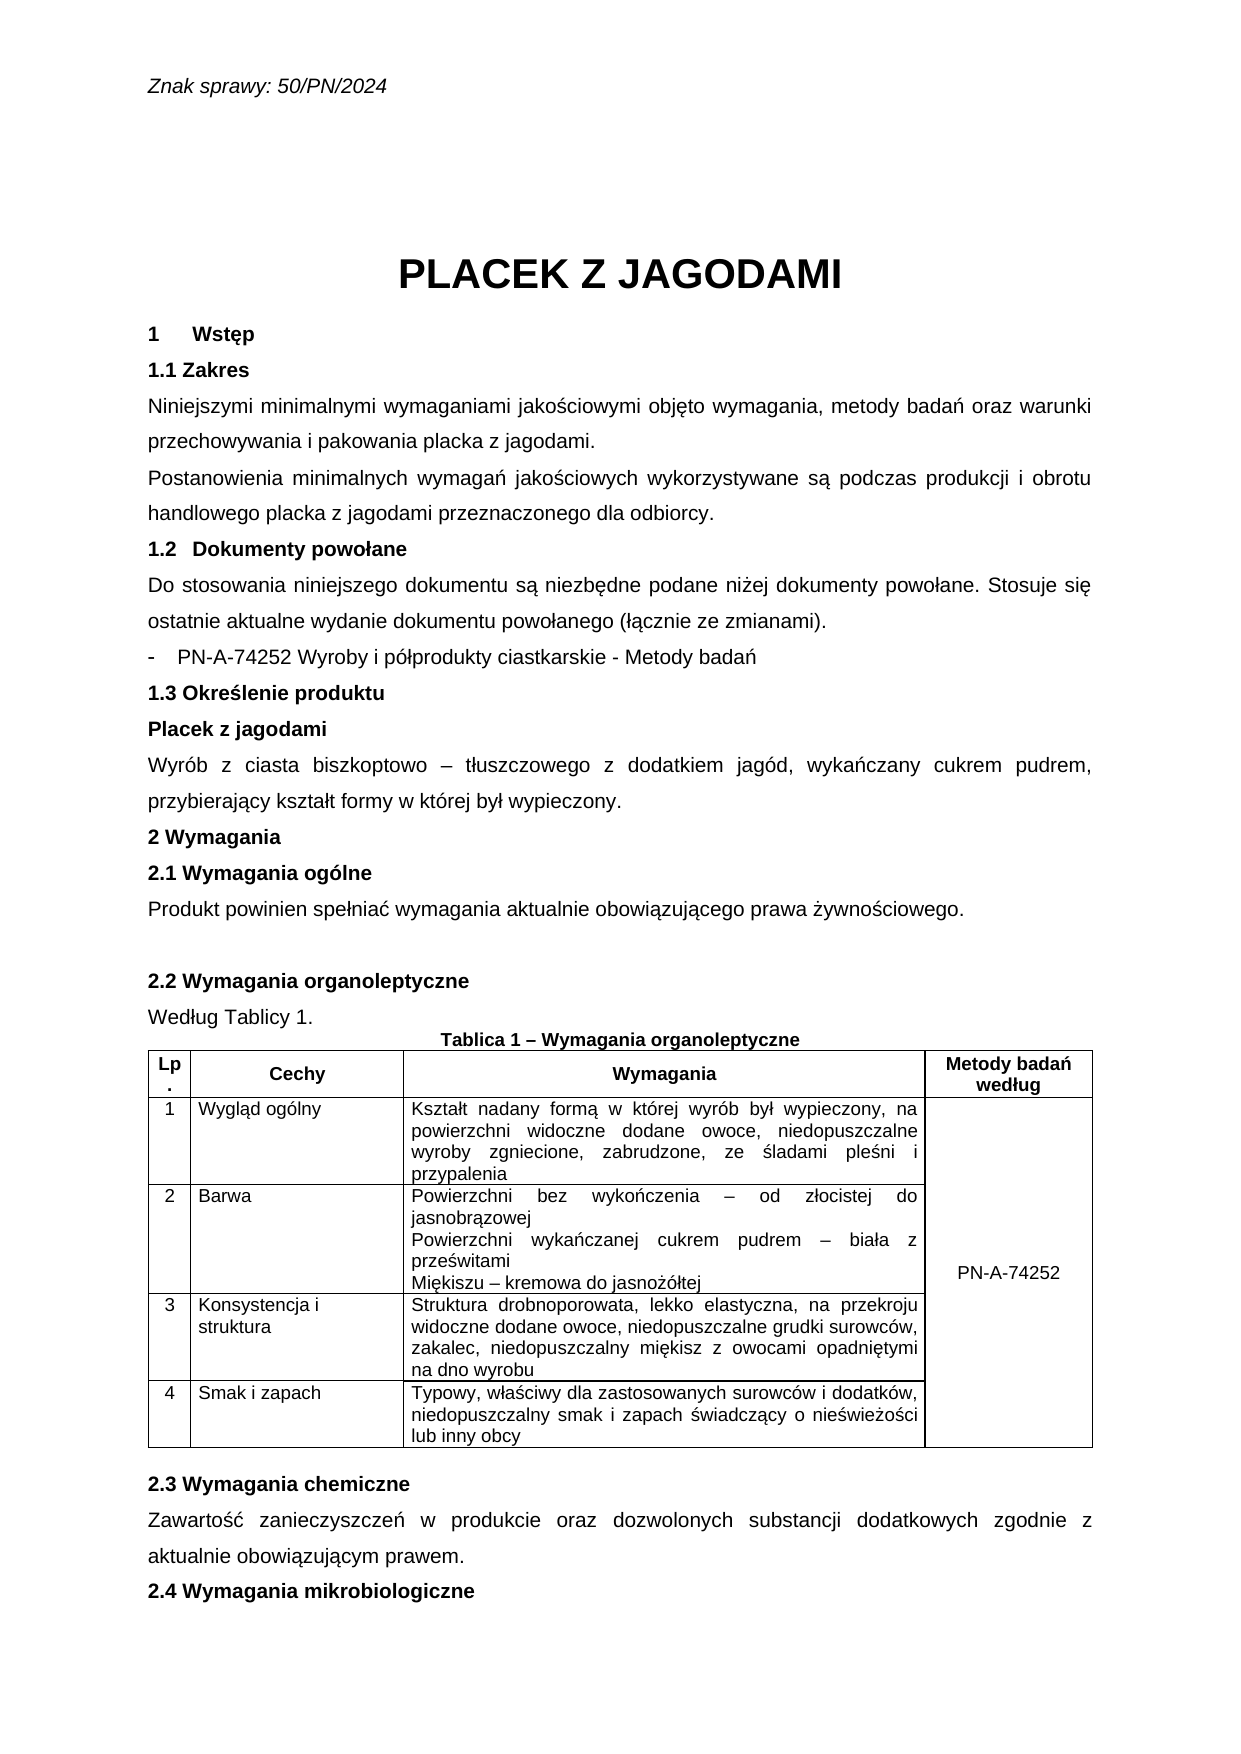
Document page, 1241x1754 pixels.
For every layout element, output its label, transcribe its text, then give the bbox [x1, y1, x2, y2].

text 1.1 Zakres [148, 357, 1093, 381]
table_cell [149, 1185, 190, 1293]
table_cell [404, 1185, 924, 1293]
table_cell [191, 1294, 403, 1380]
text 2.3 Wymagania chemiczne [148, 1472, 1093, 1496]
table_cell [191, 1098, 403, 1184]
list Wstęp [148, 322, 1093, 346]
text 1.3 Określenie produktu [148, 681, 1093, 705]
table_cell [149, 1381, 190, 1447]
text Zawartość zanieczyszczeń w produkcie oraz dozwolonych substancji dodatkowych zgodnie z aktualnie obowiązującym prawem. [148, 1507, 1093, 1567]
text 2.1 Wymagania ogólne [148, 861, 1093, 885]
text Według Tablicy 1. [148, 1004, 1093, 1028]
list PN-A-74252 Wyroby i półprodukty ciastkarskie - Metody badań [148, 645, 1093, 669]
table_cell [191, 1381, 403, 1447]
text Do stosowania niniejszego dokumentu są niezbędne podane niżej dokumenty powołane. Stosuje się ostatnie aktualne wydanie dokumentu powołanego (łącznie ze zmianami). [148, 573, 1093, 633]
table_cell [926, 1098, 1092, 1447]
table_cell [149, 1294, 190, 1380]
text Placek z jagodami [148, 717, 1093, 741]
text Produkt powinien spełniać wymagania aktualnie obowiązującego prawa żywnościowego. [148, 897, 1093, 921]
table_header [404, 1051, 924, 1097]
text Tablica 1 – Wymagania organoleptyczne [148, 1028, 1093, 1050]
text Postanowienia minimalnych wymagań jakościowych wykorzystywane są podczas produkcji i obrotu handlowego placka z jagodami przeznaczonego dla odbiorcy. [148, 465, 1093, 525]
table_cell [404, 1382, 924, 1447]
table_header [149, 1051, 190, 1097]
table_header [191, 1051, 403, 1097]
text 2 Wymagania [148, 825, 1093, 849]
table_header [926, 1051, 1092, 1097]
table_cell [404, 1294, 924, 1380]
text Wyrób z ciasta biszkoptowo – tłuszczowego z dodatkiem jagód, wykańczany cukrem pudrem, przybierający kształt formy w której był wypieczony. [148, 753, 1093, 813]
text placek z jagodami [148, 250, 1093, 298]
list Dokumenty powołane [148, 537, 1093, 561]
text 2.4 Wymagania mikrobiologiczne [148, 1579, 1093, 1603]
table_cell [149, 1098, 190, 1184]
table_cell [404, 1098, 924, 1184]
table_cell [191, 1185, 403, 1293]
text Niniejszymi minimalnymi wymaganiami jakościowymi objęto wymagania, metody badań oraz warunki przechowywania i pakowania placka z jagodami. [148, 393, 1093, 453]
text 2.2 Wymagania organoleptyczne [148, 968, 1093, 992]
